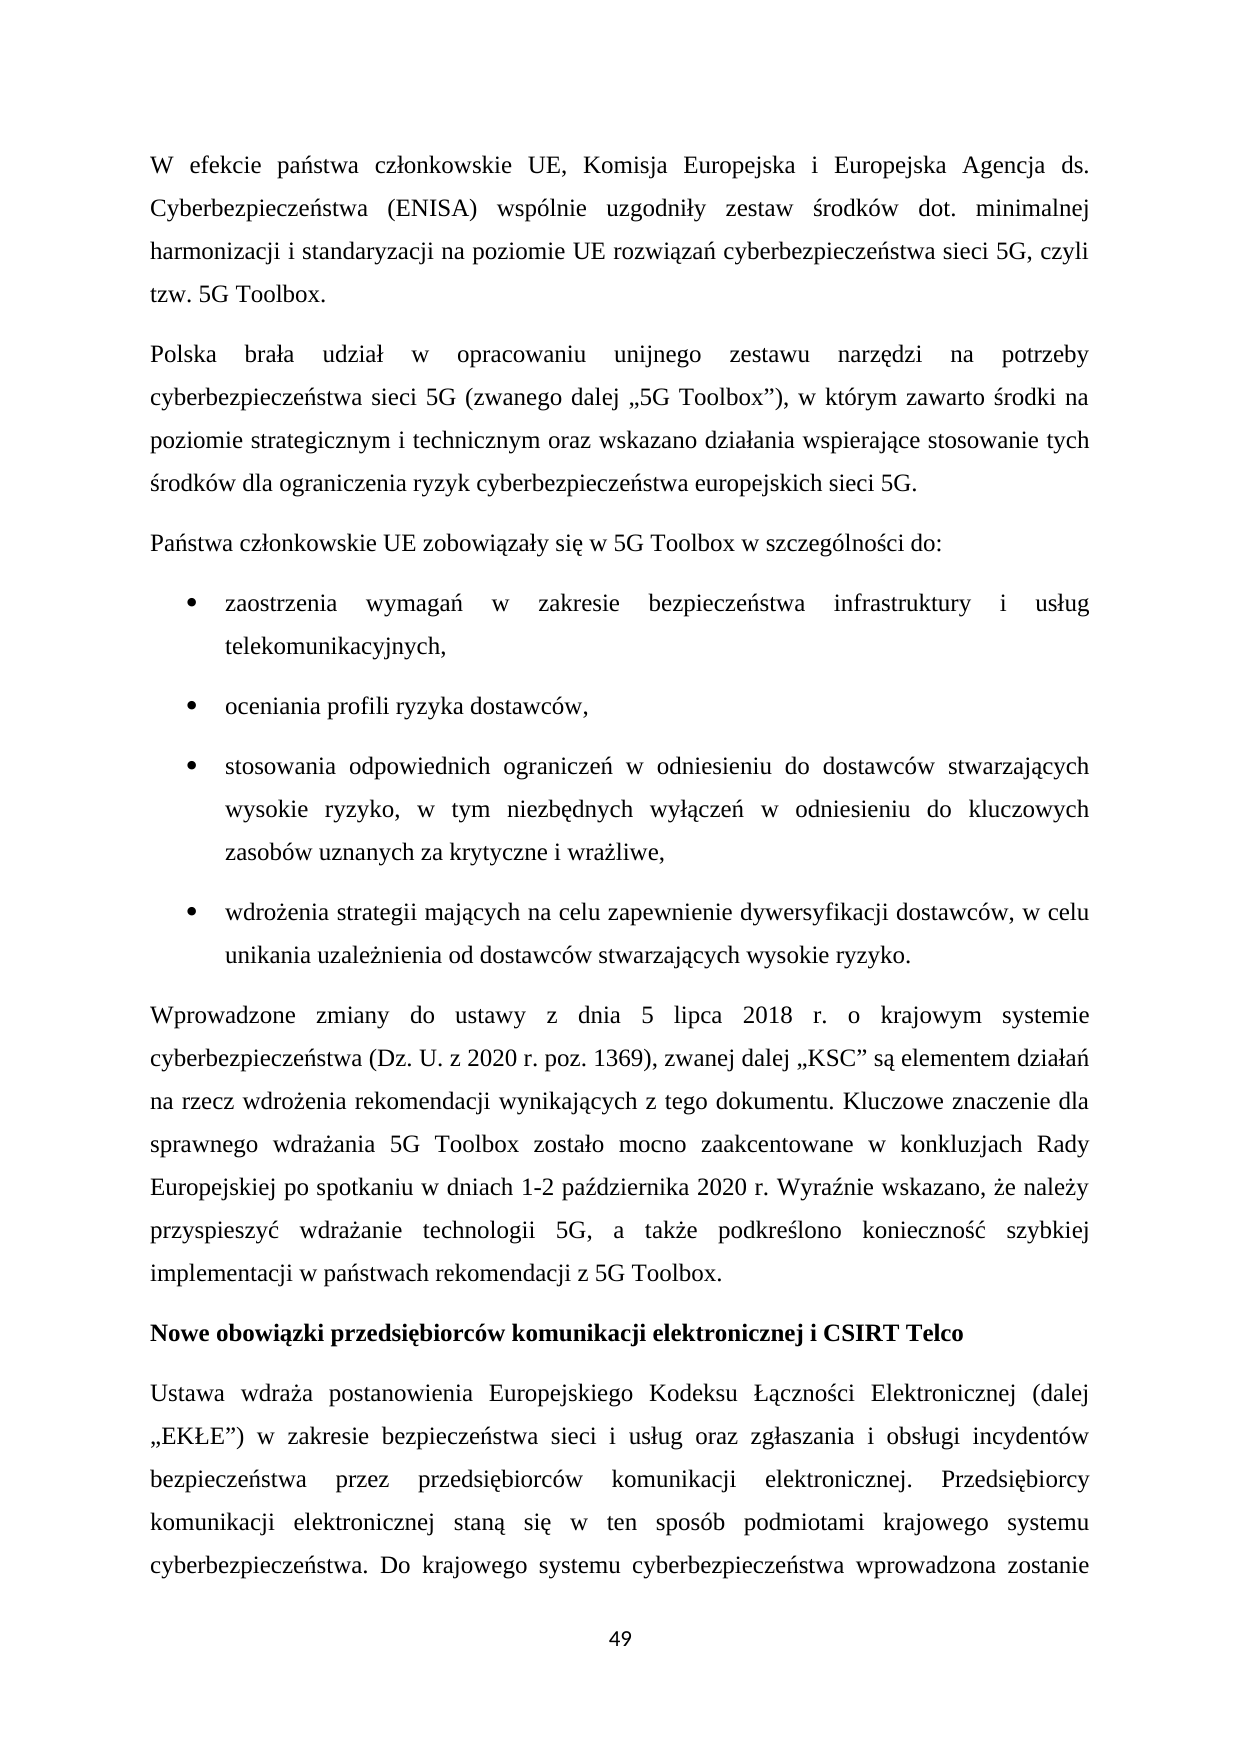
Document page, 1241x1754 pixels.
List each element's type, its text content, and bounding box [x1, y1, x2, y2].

text W efekcie państwa członkowskie UE, Komisja Europejska i Europejska Agencja ds. Cyberbezpieczeństwa (ENISA) wspólnie uzgodniły zestaw środków dot. minimalnej harmonizacji i standaryzacji na poziomie UE rozwiązań cyberbezpieczeństwa sieci 5G, czyli tzw. 5G Toolbox. [150, 150, 1090, 308]
text Polska brała udział w opracowaniu unijnego zestawu narzędzi na potrzeby cyberbezpieczeństwa sieci 5G (zwanego dalej „5G Toolbox”), w którym zawarto środki na poziomie strategicznym i technicznym oraz wskazano działania wspierające stosowanie tych środków dla ograniczenia ryzyk cyberbezpieczeństwa europejskich sieci 5G. [150, 339, 1090, 497]
list oceniania profili ryzyka dostawców, [187, 691, 1090, 720]
text Wprowadzone zmiany do ustawy z dnia 5 lipca 2018 r. o krajowym systemie cyberbezpieczeństwa (Dz. U. z 2020 r. poz. 1369), zwanej dalej „KSC” są elementem działań na rzecz wdrożenia rekomendacji wynikających z tego dokumentu. Kluczowe znaczenie dla sprawnego wdrażania 5G Toolbox zostało mocno zaakcentowane w konkluzjach Rady Europejskiej po spotkaniu w dniach 1-2 października 2020 r. Wyraźnie wskazano, że należy przyspieszyć wdrażanie technologii 5G, a także podkreślono konieczność szybkiej implementacji w państwach rekomendacji z 5G Toolbox. [150, 1000, 1090, 1287]
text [150, 1378, 1090, 1579]
text Państwa członkowskie UE zobowiązały się w 5G Toolbox w szczególności do: [150, 528, 1090, 557]
text Nowe obowiązki przedsiębiorców komunikacji elektronicznej i CSIRT Telco [150, 1318, 1090, 1347]
list wdrożenia strategii mających na celu zapewnienie dywersyfikacji dostawców, w celu unikania uzależnienia od dostawców stwarzających wysokie ryzyko. [187, 897, 1090, 969]
list stosowania odpowiednich ograniczeń w odniesieniu do dostawców stwarzających wysokie ryzyko, w tym niezbędnych wyłączeń w odniesieniu do kluczowych zasobów uznanych za krytyczne i wrażliwe, [187, 751, 1090, 866]
list zaostrzenia wymagań w zakresie bezpieczeństwa infrastruktury i usług telekomunikacyjnych, [187, 588, 1090, 660]
